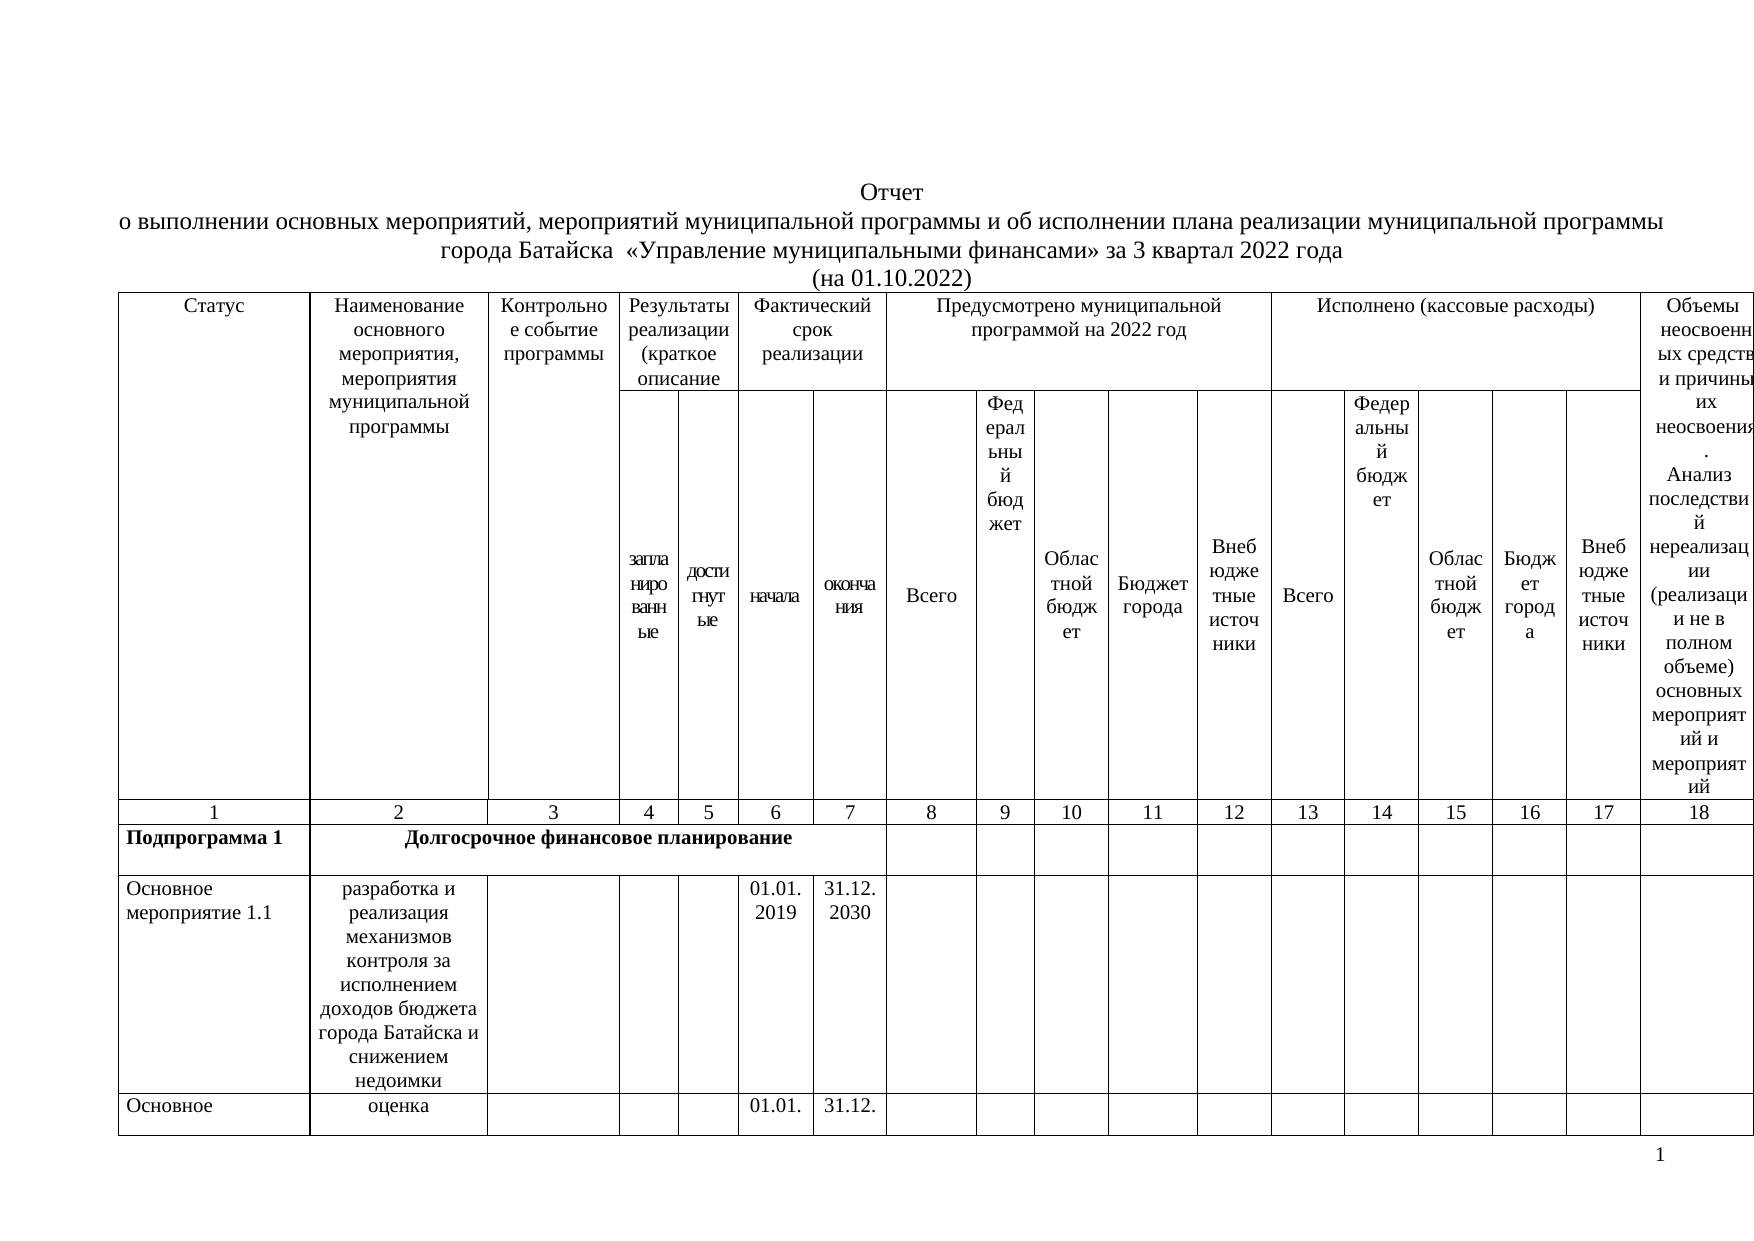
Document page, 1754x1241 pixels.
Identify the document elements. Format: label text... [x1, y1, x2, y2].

table_cell [1567, 1094, 1640, 1135]
table_cell [977, 825, 1034, 875]
table_cell [1272, 825, 1344, 875]
table_cell [1035, 876, 1108, 1092]
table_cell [119, 1094, 309, 1135]
table_cell Бюджет города [1493, 391, 1566, 798]
table_cell [1109, 1094, 1197, 1135]
table_cell Долгосрочное финансовое планирование [311, 825, 886, 875]
table_cell 3 [488, 800, 619, 824]
table_cell 1 [119, 800, 309, 824]
table_cell Всего [887, 391, 976, 798]
table_cell 6 [739, 800, 813, 824]
table_cell Федеральный бюджет [1345, 391, 1418, 798]
table_cell [1641, 876, 1753, 1092]
table_cell [1641, 1094, 1753, 1135]
table_cell 13 [1272, 800, 1344, 824]
table_cell 17 [1567, 800, 1640, 824]
table_cell 31.12.2030 [814, 876, 886, 1092]
table_cell Федеральный бюджет [977, 391, 1034, 798]
table_cell [1345, 1094, 1418, 1135]
table_cell Основное мероприятие 1.1 [119, 876, 309, 1092]
table_header Объемы неосвоенных средств и причины их неосвоения. Анализ последствий нереализации (реализации не в полном объеме) основных мероприятий и мероприятий [1641, 293, 1753, 798]
table_cell [1198, 825, 1271, 875]
table_cell [1493, 825, 1566, 875]
table_cell [1198, 1094, 1271, 1135]
table_cell 18 [1641, 800, 1753, 824]
table_cell Бюджет города [1109, 391, 1197, 798]
table_cell [488, 1094, 619, 1135]
table_header Фактический срок реализации [739, 293, 886, 389]
table_cell [620, 876, 678, 1092]
text (на 01.10.2022) [118, 263, 1665, 292]
table_cell Подпрограмма 1 [119, 825, 309, 875]
table_cell 14 [1345, 800, 1418, 824]
table_cell [1109, 876, 1197, 1092]
table_cell [1419, 825, 1492, 875]
table_cell [887, 876, 976, 1092]
table_cell 16 [1493, 800, 1566, 824]
table_cell Всего [1272, 391, 1344, 798]
table_cell 01.01.2019 [739, 876, 813, 1092]
table_header Предусмотрено муниципальной программой на 2022 год [887, 293, 1271, 389]
table_cell [1345, 825, 1418, 875]
table_cell [977, 876, 1034, 1092]
table_cell начала [739, 391, 813, 798]
table_cell 01.01.2019 [739, 1094, 813, 1135]
table_header Результаты реализации (краткое описание [620, 293, 738, 389]
table_cell [1567, 876, 1640, 1092]
table_cell [1641, 825, 1753, 875]
table_cell [1493, 876, 1566, 1092]
table_cell 12 [1198, 800, 1271, 824]
table_cell [977, 1094, 1034, 1135]
table_cell [488, 876, 619, 1092]
table_cell [1493, 1094, 1566, 1135]
table_cell 2 [311, 800, 487, 824]
table_cell 7 [814, 800, 886, 824]
table_cell 5 [679, 800, 738, 824]
table_cell 4 [620, 800, 678, 824]
table_header Статус [119, 293, 309, 798]
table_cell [311, 1094, 487, 1135]
table_cell [1035, 1094, 1108, 1135]
table_cell [1035, 825, 1108, 875]
table_cell [887, 1094, 976, 1135]
table_header Контрольное событие программы [489, 293, 619, 798]
table_cell Областной бюджет [1035, 391, 1108, 798]
table_cell [620, 1094, 678, 1135]
table_cell [1109, 825, 1197, 875]
table_header Исполнено (кассовые расходы) [1272, 293, 1640, 389]
text о выполнении основных мероприятий, мероприятий муниципальной программы и об исполнении плана реализации муниципальной программы города Батайска «Управление муниципальными финансами» за 3 квартал 2022 года [118, 206, 1665, 263]
table_cell [887, 825, 976, 875]
table_cell [1272, 876, 1344, 1092]
table_cell [1419, 876, 1492, 1092]
table_cell [679, 876, 738, 1092]
table_cell 9 [977, 800, 1034, 824]
table_cell [1567, 825, 1640, 875]
table_cell окончания [814, 391, 886, 798]
table_cell [679, 1094, 738, 1135]
table_cell [1345, 876, 1418, 1092]
table_header Наименование основного мероприятия, мероприятия муниципальной программы [311, 293, 488, 798]
table_cell [1419, 1094, 1492, 1135]
table_cell 11 [1109, 800, 1197, 824]
table_cell разработка и реализация механизмов контроля за исполнением доходов бюджета города Батайска и снижением недоимки [311, 876, 487, 1092]
text Отчет [103, 177, 1665, 206]
table_cell 10 [1035, 800, 1108, 824]
table_cell [1198, 876, 1271, 1092]
table_cell запланированные [620, 391, 678, 798]
table_cell 15 [1419, 800, 1492, 824]
table_cell Областной бюджет [1419, 391, 1492, 798]
table_cell [1272, 1094, 1344, 1135]
table_cell Внебюджетные источники [1567, 391, 1640, 798]
table_cell достигнутые [679, 391, 738, 798]
table_cell 31.12.2030 [814, 1094, 886, 1135]
table_cell 8 [887, 800, 976, 824]
table_cell Внебюджетные источники [1198, 391, 1271, 798]
